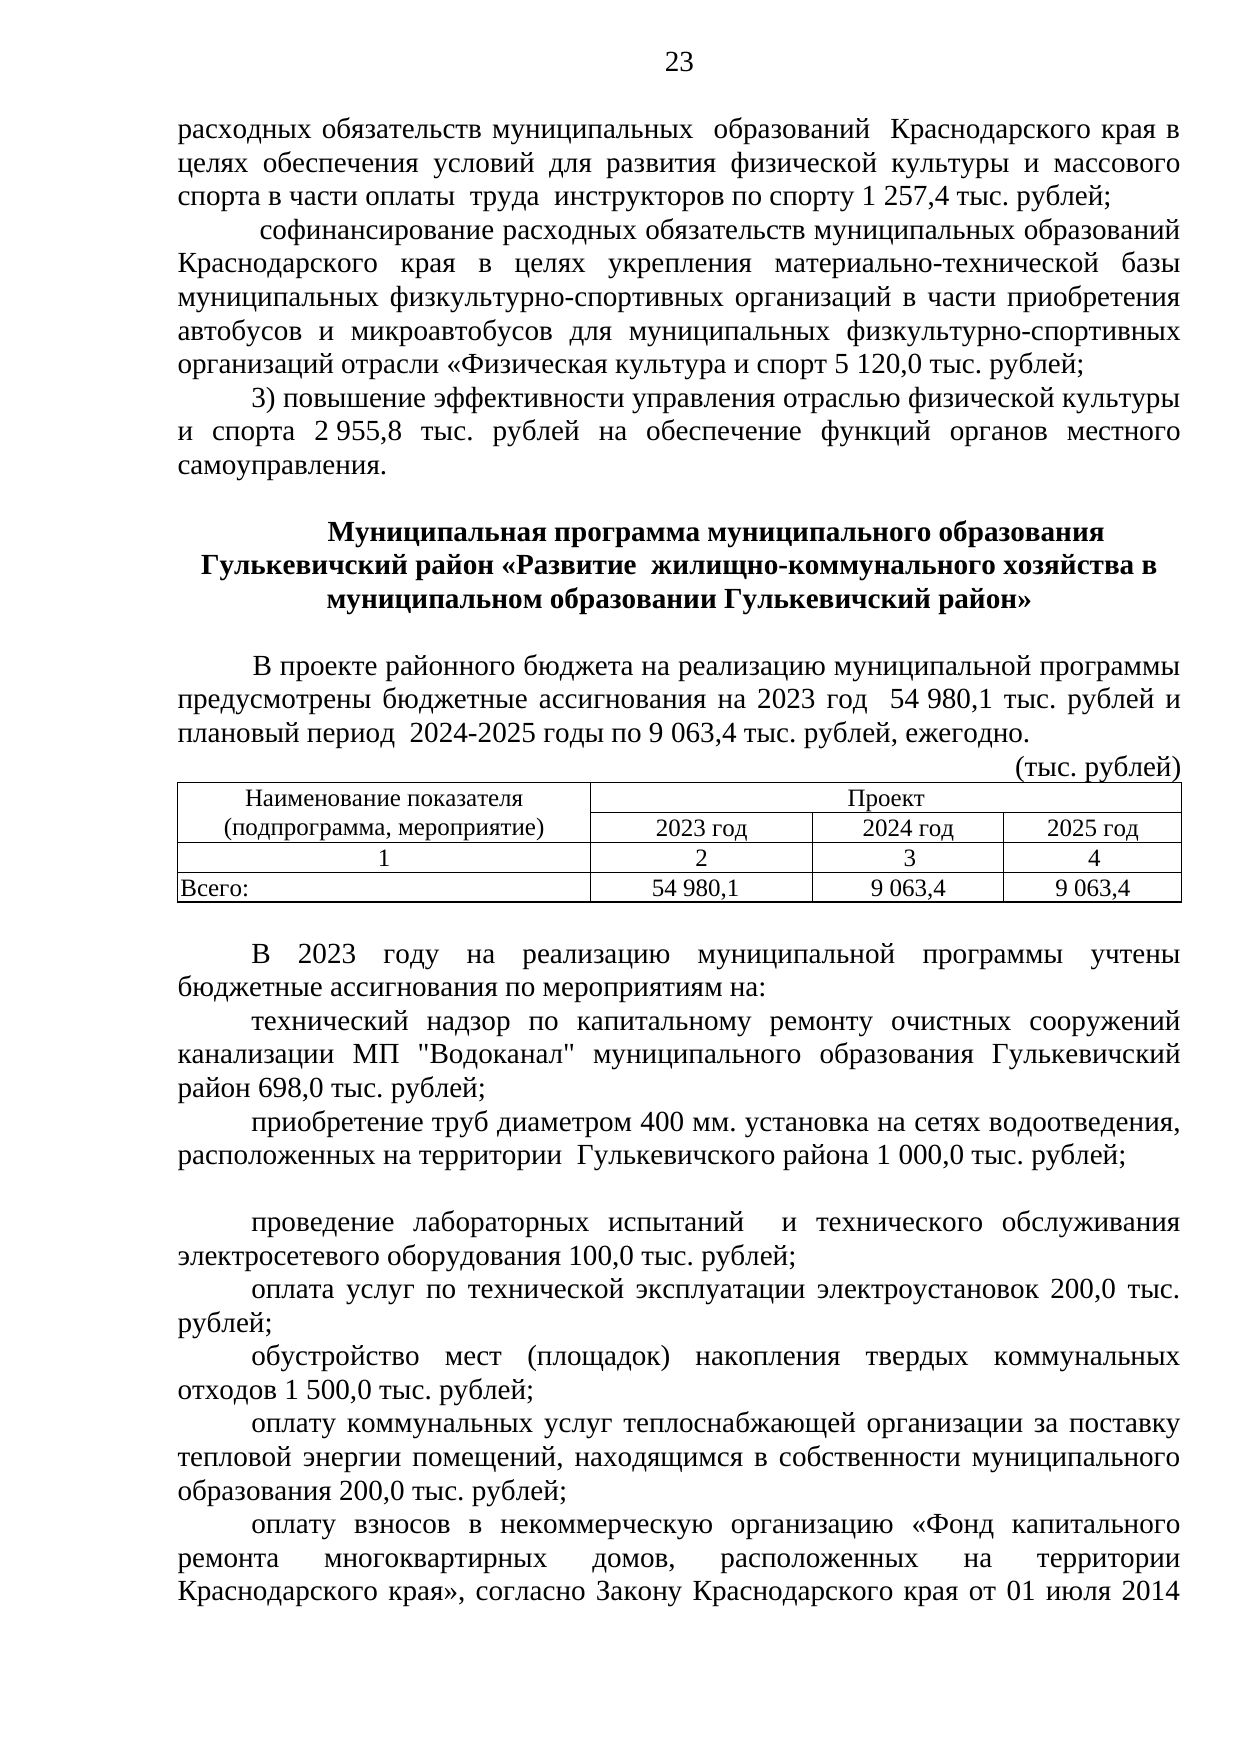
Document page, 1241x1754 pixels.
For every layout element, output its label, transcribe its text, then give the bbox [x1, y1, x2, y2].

table_cell 9 063,4 [1004, 873, 1181, 901]
text 3) повышение эффективности управления отраслью физической культуры и спорта 2 955,8 тыс. рублей на обеспечение функций органов местного самоуправления. [177, 380, 1181, 480]
text оплата услуг по технической эксплуатации электроустановок 200,0 тыс. рублей; [177, 1271, 1181, 1338]
table_cell 3 [813, 843, 1003, 872]
table_header Проект [591, 783, 1181, 812]
table_cell 54 980,1 [591, 873, 812, 901]
text В проекте районного бюджета на реализацию муниципальной программы предусмотрены бюджетные ассигнования на 2023 год 54 980,1 тыс. рублей и плановый период 2024-2025 годы по 9 063,4 тыс. рублей, ежегодно. [177, 648, 1181, 749]
table_cell 2023 год [591, 813, 812, 842]
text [177, 111, 1181, 212]
text проведение лабораторных испытаний и технического обслуживания электросетевого оборудования 100,0 тыс. рублей; [177, 1204, 1181, 1271]
text софинансирование расходных обязательств муниципальных образований Краснодарского края в целях укрепления материально-технической базы муниципальных физкультурно-спортивных организаций в части приобретения автобусов и микроавтобусов для муниципальных физкультурно-спортивных организаций отрасли «Физическая культура и спорт 5 120,0 тыс. рублей; [177, 212, 1181, 380]
table_cell 1 [178, 843, 590, 872]
text оплату коммунальных услуг теплоснабжающей организации за поставку тепловой энергии помещений, находящимся в собственности муниципального образования 200,0 тыс. рублей; [177, 1406, 1181, 1506]
table_header Наименование показателя (подпрограмма, мероприятие) [178, 783, 590, 842]
text (тыс. рублей) [177, 749, 1181, 782]
text Муниципальная программа муниципального образования Гулькевичский район «Развитие жилищно-коммунального хозяйства в муниципальном образовании Гулькевичский район» [177, 514, 1181, 614]
text обустройство мест (площадок) накопления твердых коммунальных отходов 1 500,0 тыс. рублей; [177, 1338, 1181, 1406]
text В 2023 году на реализацию муниципальной программы учтены бюджетные ассигнования по мероприятиям на: [177, 936, 1181, 1003]
table_cell Всего: [178, 873, 590, 901]
text приобретение труб диаметром 400 мм. установка на сетях водоотведения, расположенных на территории Гулькевичского района 1 000,0 тыс. рублей; [177, 1104, 1181, 1171]
text технический надзор по капитальному ремонту очистных сооружений канализации МП "Водоканал" муниципального образования Гулькевичский район 698,0 тыс. рублей; [177, 1003, 1181, 1104]
table_cell 9 063,4 [813, 873, 1003, 901]
table_cell 4 [1004, 843, 1181, 872]
table_cell 2025 год [1004, 813, 1181, 842]
table_cell 2 [591, 843, 812, 872]
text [177, 1506, 1181, 1607]
table_cell 2024 год [813, 813, 1003, 842]
